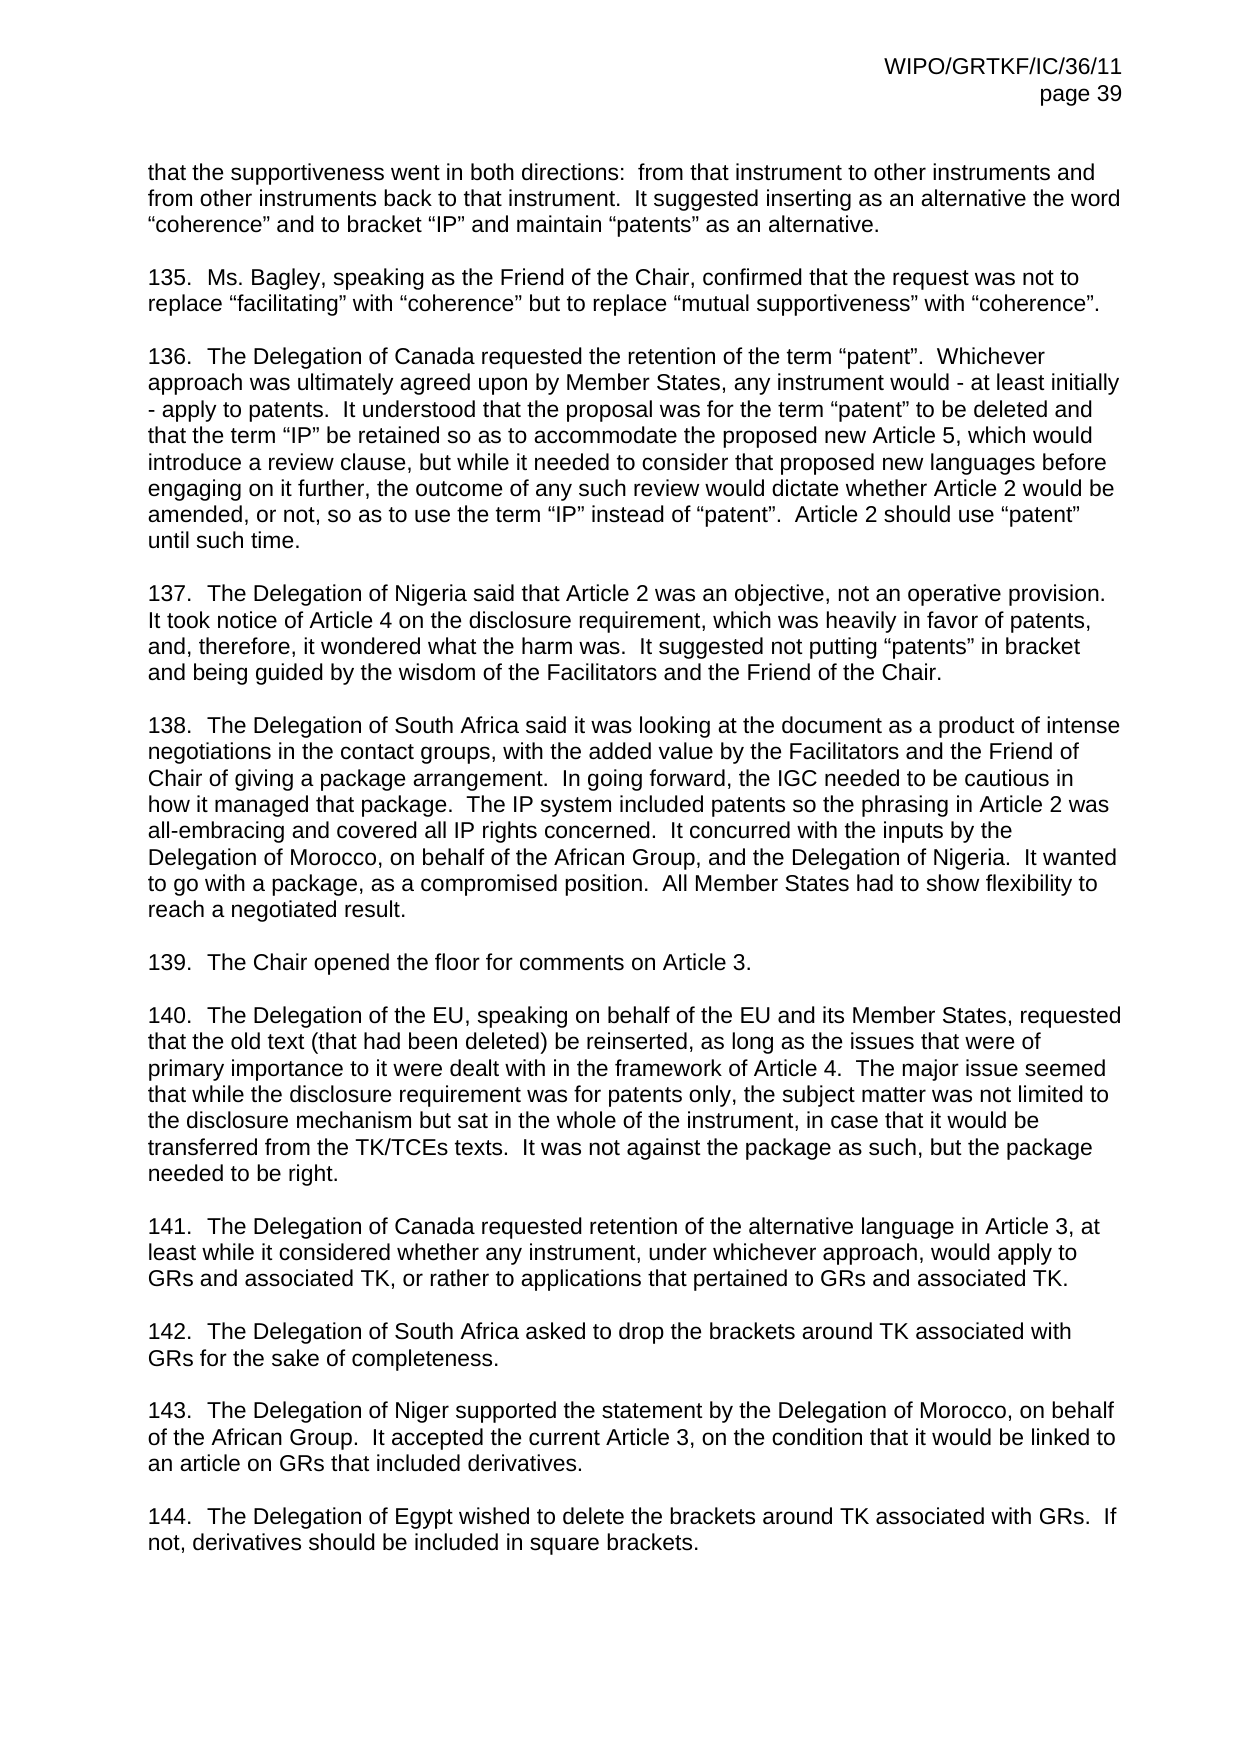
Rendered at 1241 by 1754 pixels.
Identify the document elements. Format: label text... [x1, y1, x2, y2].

list The Delegation of Egypt wished to delete the brackets around TK associated with GRs. If not, derivatives should be included in square brackets. [148, 1503, 1122, 1555]
list The Delegation of the EU, speaking on behalf of the EU and its Member States, requested that the old text (that had been deleted) be reinserted, as long as the issues that were of primary importance to it were dealt with in the framework of Article 4. The major issue seemed that while the disclosure requirement was for patents only, the subject matter was not limited to the disclosure mechanism but sat in the whole of the instrument, in case that it would be transferred from the TK/TCEs texts. It was not against the package as such, but the package needed to be right. [148, 1002, 1122, 1186]
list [148, 158, 1122, 238]
list The Delegation of South Africa said it was looking at the document as a product of intense negotiations in the contact groups, with the added value by the Facilitators and the Friend of Chair of giving a package arrangement. In going forward, the IGC needed to be cautious in how it managed that package. The IP system included patents so the phrasing in Article 2 was all-embracing and covered all IP rights concerned. It concurred with the inputs by the Delegation of Morocco, on behalf of the African Group, and the Delegation of Nigeria. It wanted to go with a package, as a compromised position. All Member States had to show flexibility to reach a negotiated result. [148, 712, 1122, 923]
list The Delegation of South Africa asked to drop the brackets around TK associated with GRs for the sake of completeness. [148, 1318, 1122, 1371]
list Ms. Bagley, speaking as the Friend of the Chair, confirmed that the request was not to replace “facilitating” with “coherence” but to replace “mutual supportiveness” with “coherence”. [148, 264, 1122, 317]
list The Delegation of Canada requested the retention of the term “patent”. Whichever approach was ultimately agreed upon by Member States, any instrument would - at least initially - apply to patents. It understood that the proposal was for the term “patent” to be deleted and that the term “IP” be retained so as to accommodate the proposed new Article 5, which would introduce a review clause, but while it needed to consider that proposed new languages before engaging on it further, the outcome of any such review would dictate whether Article 2 would be amended, or not, so as to use the term “IP” instead of “patent”. Article 2 should use “patent” until such time. [148, 343, 1122, 554]
list The Chair opened the floor for comments on Article 3. [148, 949, 1122, 976]
list The Delegation of Niger supported the statement by the Delegation of Morocco, on behalf of the African Group. It accepted the current Article 3, on the condition that it would be linked to an article on GRs that included derivatives. [148, 1397, 1122, 1476]
list The Delegation of Canada requested retention of the alternative language in Article 3, at least while it considered whether any instrument, under whichever approach, would apply to GRs and associated TK, or rather to applications that pertained to GRs and associated TK. [148, 1213, 1122, 1292]
list The Delegation of Nigeria said that Article 2 was an objective, not an operative provision. It took notice of Article 4 on the disclosure requirement, which was heavily in favor of patents, and, therefore, it wondered what the harm was. It suggested not putting “patents” in bracket and being guided by the wisdom of the Facilitators and the Friend of the Chair. [148, 580, 1122, 686]
